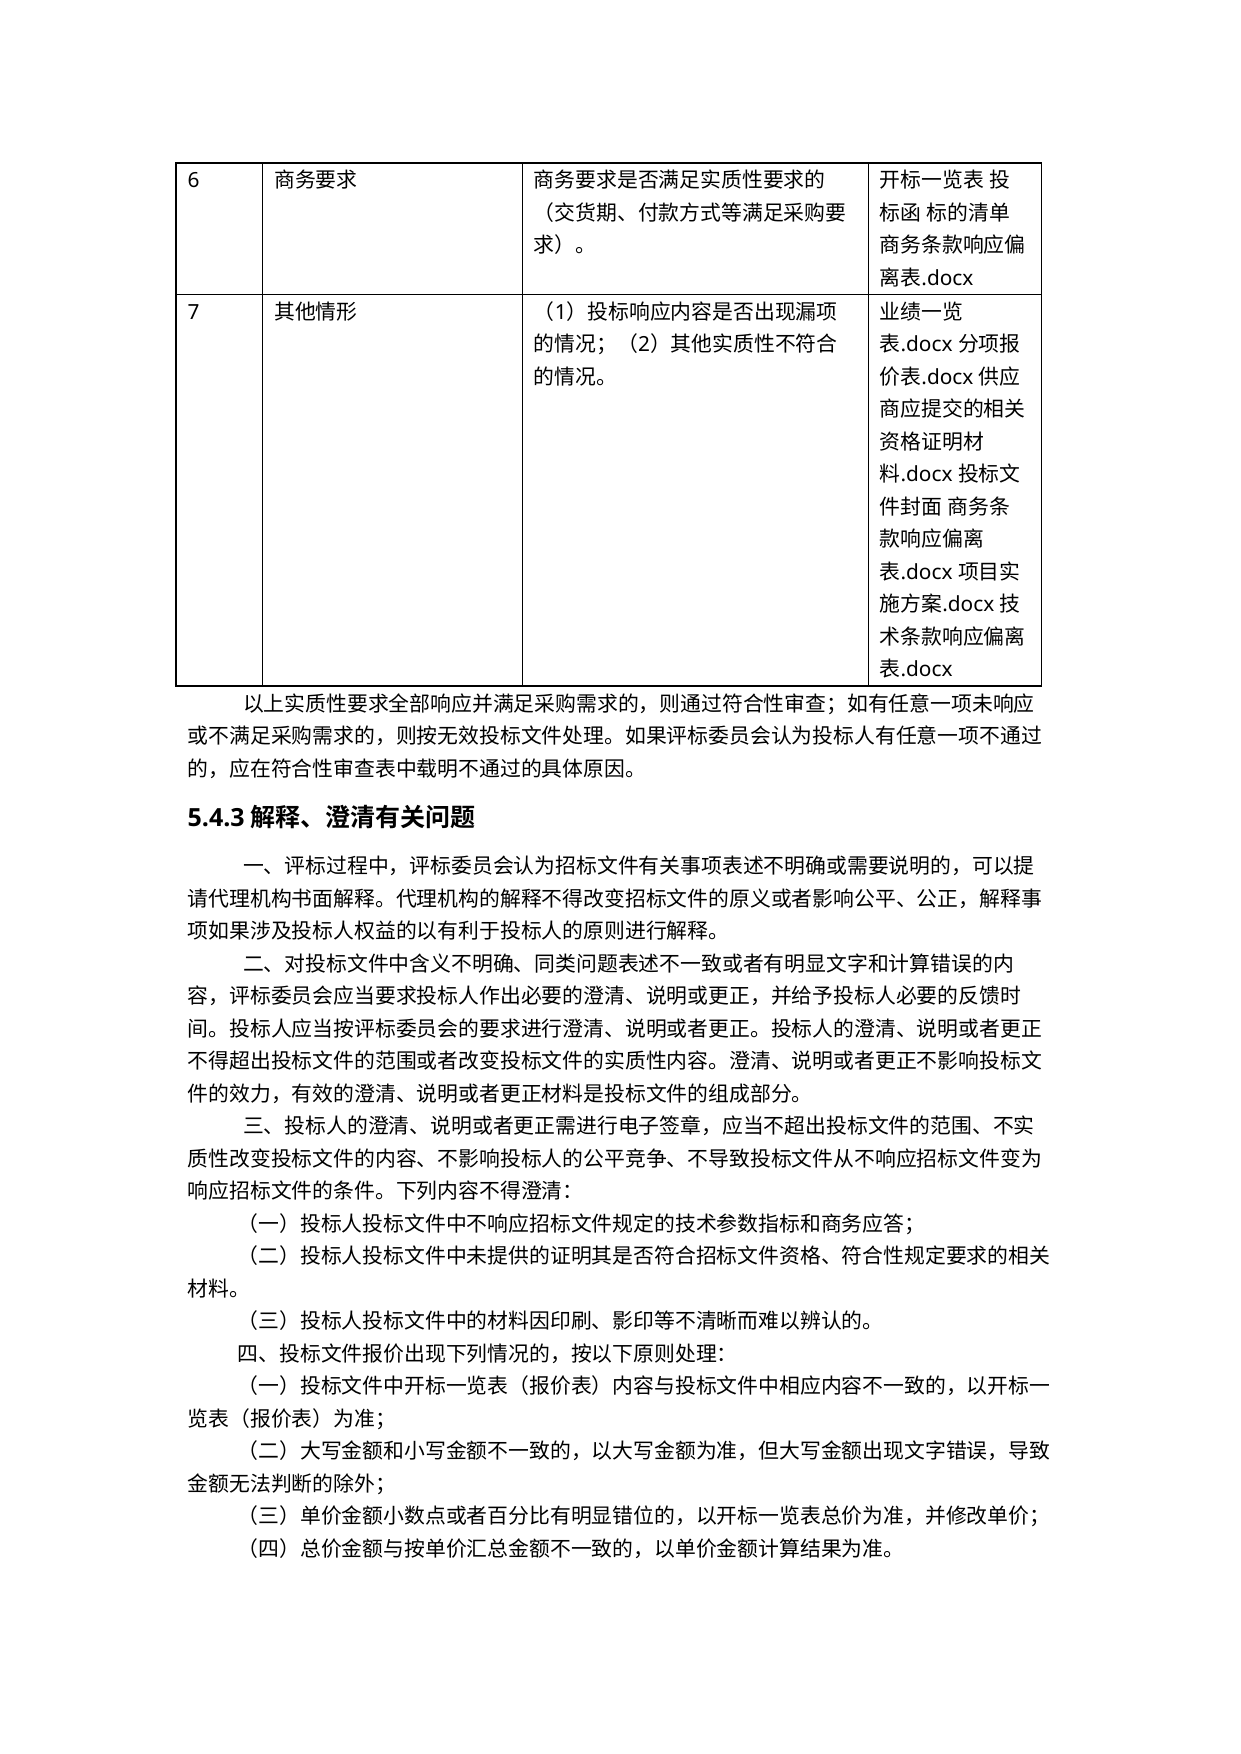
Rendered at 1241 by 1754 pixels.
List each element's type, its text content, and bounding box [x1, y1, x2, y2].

text 四、投标文件报价出现下列情况的，按以下原则处理： [187, 1337, 1053, 1369]
text （三）单价金额小数点或者百分比有明显错位的，以开标一览表总价为准，并修改单价； [187, 1499, 1053, 1532]
text （四）总价金额与按单价汇总金额不一致的，以单价金额计算结果为准。 [187, 1532, 1053, 1564]
text （一）投标人投标文件中不响应招标文件规定的技术参数指标和商务应答； [187, 1207, 1053, 1239]
text （二）投标人投标文件中未提供的证明其是否符合招标文件资格、符合性规定要求的相关材料。 [187, 1239, 1053, 1304]
text （三）投标人投标文件中的材料因印刷、影印等不清晰而难以辨认的。 [187, 1304, 1053, 1337]
text 5.4.3解释、澄清有关问题 [187, 784, 1053, 849]
table_cell 7 [177, 295, 262, 685]
text 一、评标过程中，评标委员会认为招标文件有关事项表述不明确或需要说明的，可以提请代理机构书面解释。代理机构的解释不得改变招标文件的原义或者影响公平、公正，解释事项如果涉及投标人权益的以有利于投标人的原则进行解释。 [187, 849, 1053, 947]
text 三、投标人的澄清、说明或者更正需进行电子签章，应当不超出投标文件的范围、不实质性改变投标文件的内容、不影响投标人的公平竞争、不导致投标文件从不响应招标文件变为响应招标文件的条件。下列内容不得澄清： [187, 1109, 1053, 1207]
table_cell 其他情形 [263, 295, 522, 685]
text 二、对投标文件中含义不明确、同类问题表述不一致或者有明显文字和计算错误的内容，评标委员会应当要求投标人作出必要的澄清、说明或更正，并给予投标人必要的反馈时间。投标人应当按评标委员会的要求进行澄清、说明或者更正。投标人的澄清、说明或者更正不得超出投标文件的范围或者改变投标文件的实质性内容。澄清、说明或者更正不影响投标文件的效力，有效的澄清、说明或者更正材料是投标文件的组成部分。 [187, 947, 1053, 1109]
table_cell 业绩一览表.docx 分项报价表.docx 供应商应提交的相关资格证明材料.docx 投标文件封面 商务条款响应偏离表.docx 项目实施方案.docx 技术条款响应偏离表.docx [869, 295, 1041, 685]
table_cell （1）投标响应内容是否出现漏项的情况；（2）其他实质性不符合的情况。 [523, 295, 868, 685]
text 以上实质性要求全部响应并满足采购需求的，则通过符合性审查；如有任意一项未响应或不满足采购需求的，则按无效投标文件处理。如果评标委员会认为投标人有任意一项不通过的，应在符合性审查表中载明不通过的具体原因。 [187, 687, 1053, 784]
table_cell 商务要求 [263, 164, 522, 293]
text （一）投标文件中开标一览表（报价表）内容与投标文件中相应内容不一致的，以开标一览表（报价表）为准； [187, 1369, 1053, 1434]
table_cell 6 [177, 164, 262, 293]
table_cell 商务要求是否满足实质性要求的（交货期、付款方式等满足采购要求）。 [523, 164, 868, 293]
table_cell 开标一览表 投标函 标的清单 商务条款响应偏离表.docx [869, 164, 1041, 293]
text （二）大写金额和小写金额不一致的，以大写金额为准，但大写金额出现文字错误，导致金额无法判断的除外； [187, 1434, 1053, 1499]
